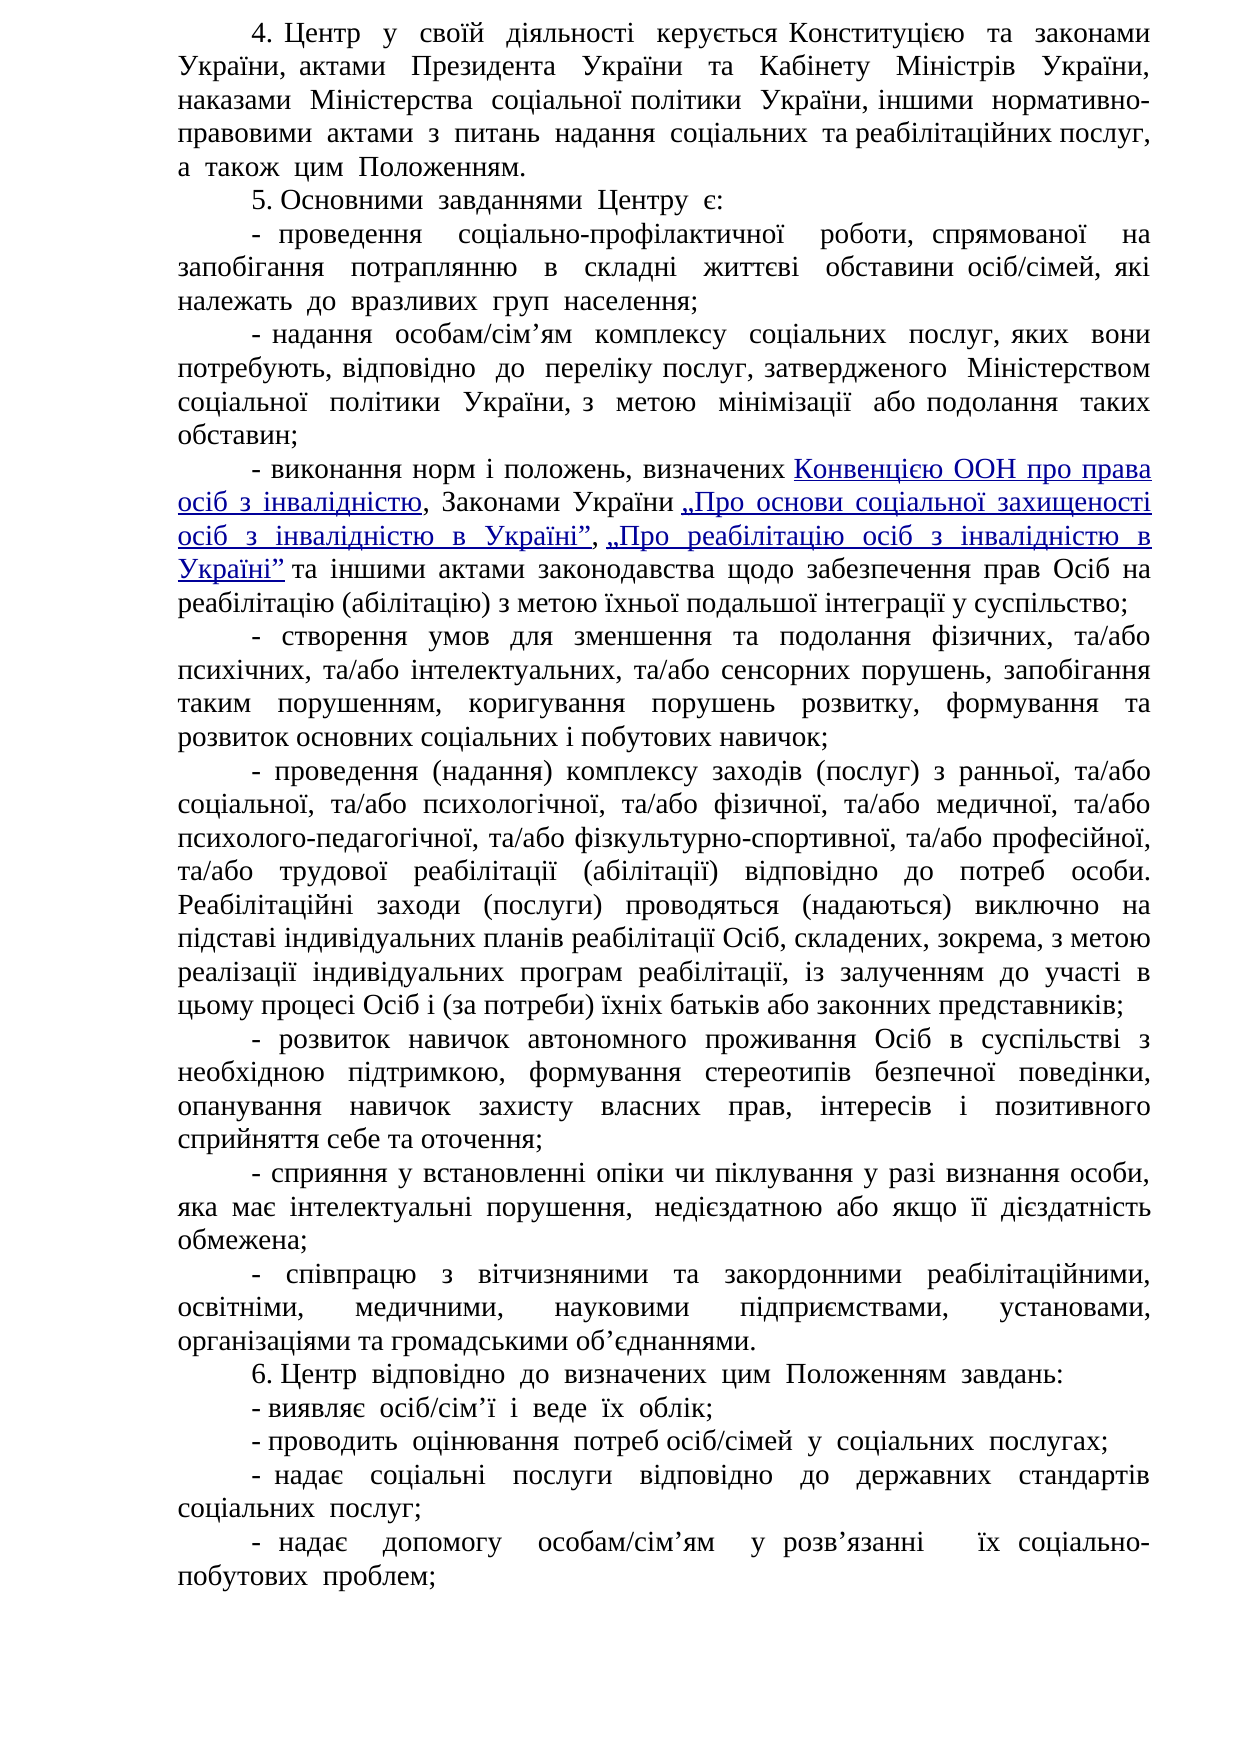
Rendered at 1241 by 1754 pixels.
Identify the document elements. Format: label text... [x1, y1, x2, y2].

text - розвиток навичок автономного проживання Осіб в суспільстві з необхідною підтримкою, формування стереотипів безпечної поведінки, опанування навичок захисту власних прав, інтересів і позитивного сприйняття себе та оточення; [177, 1021, 1152, 1155]
text - проведення (надання) комплексу заходів (послуг) з ранньої, та/або соціальної, та/або психологічної, та/або фізичної, та/або медичної, та/або психолого-педагогічної, та/або фізкультурно-спортивної, та/або професійної, та/або трудової реабілітації (абілітації) відповідно до потреб особи. Реабілітаційні заходи (послуги) проводяться (надаються) виключно на підставі індивідуальних планів реабілітації Осіб, складених, зокрема, з метою реалізації індивідуальних програм реабілітації, із залученням до участі в цьому процесі Осіб і (за потреби) їхніх батьків або законних представників; [177, 753, 1152, 1021]
text 6. Центр відповідно до визначених цим Положенням завдань: [177, 1356, 1152, 1390]
text - створення умов для зменшення та подолання фізичних, та/або психічних, та/або інтелектуальних, та/або сенсорних порушень, запобігання таким порушенням, коригування порушень розвитку, формування та розвиток основних соціальних і побутових навичок; [177, 618, 1152, 753]
text - проведення соціально-профілактичної роботи, спрямованої на запобігання потраплянню в складні життєві обставини осіб/сімей, які належать до вразливих груп населення; [177, 216, 1152, 317]
text - надає соціальні послуги відповідно до державних стандартів соціальних послуг; [177, 1457, 1152, 1524]
text - співпрацю з вітчизняними та закордонними реабілітаційними, освітніми, медичними, науковими підприємствами, установами, організаціями та громадськими об’єднаннями. [177, 1256, 1152, 1356]
text 4. Центр у своїй діяльності керується Конституцією та законами України, актами Президента України та Кабінету Міністрів України, наказами Міністерства соціальної політики України, іншими нормативно-правовими актами з питань надання соціальних та реабілітаційних послуг, а також цим Положенням. [177, 15, 1152, 182]
text - виявляє осіб/сім’ї і веде їх облік; [177, 1390, 1152, 1423]
text - проводить оцінювання потреб осіб/сімей у соціальних послугах; [177, 1423, 1152, 1457]
text - виконання норм і положень, визначених Конвенцією ООН про права осіб з інвалідністю, Законами України „Про основи соціальної захищеності осіб з інвалідністю в Україні”, „Про реабілітацію осіб з інвалідністю в Україні” та іншими актами законодавства щодо забезпечення прав Осіб на реабілітацію (абілітацію) з метою їхньої подальшої інтеграції у суспільство; [177, 451, 1152, 618]
text - надання особам/сім’ям комплексу соціальних послуг, яких вони потребують, відповідно до переліку послуг, затвердженого Міністерством соціальної політики України, з метою мінімізації або подолання таких обставин; [177, 317, 1152, 451]
text - сприяння у встановленні опіки чи піклування у разі визнання особи, яка має інтелектуальні порушення, недієздатною або якщо її дієздатність обмежена; [177, 1155, 1152, 1256]
text - надає допомогу особам/сім’ям у розв’язанні їх соціально-побутових проблем; [177, 1524, 1152, 1591]
text 5. Основними завданнями Центру є: [177, 182, 1152, 216]
